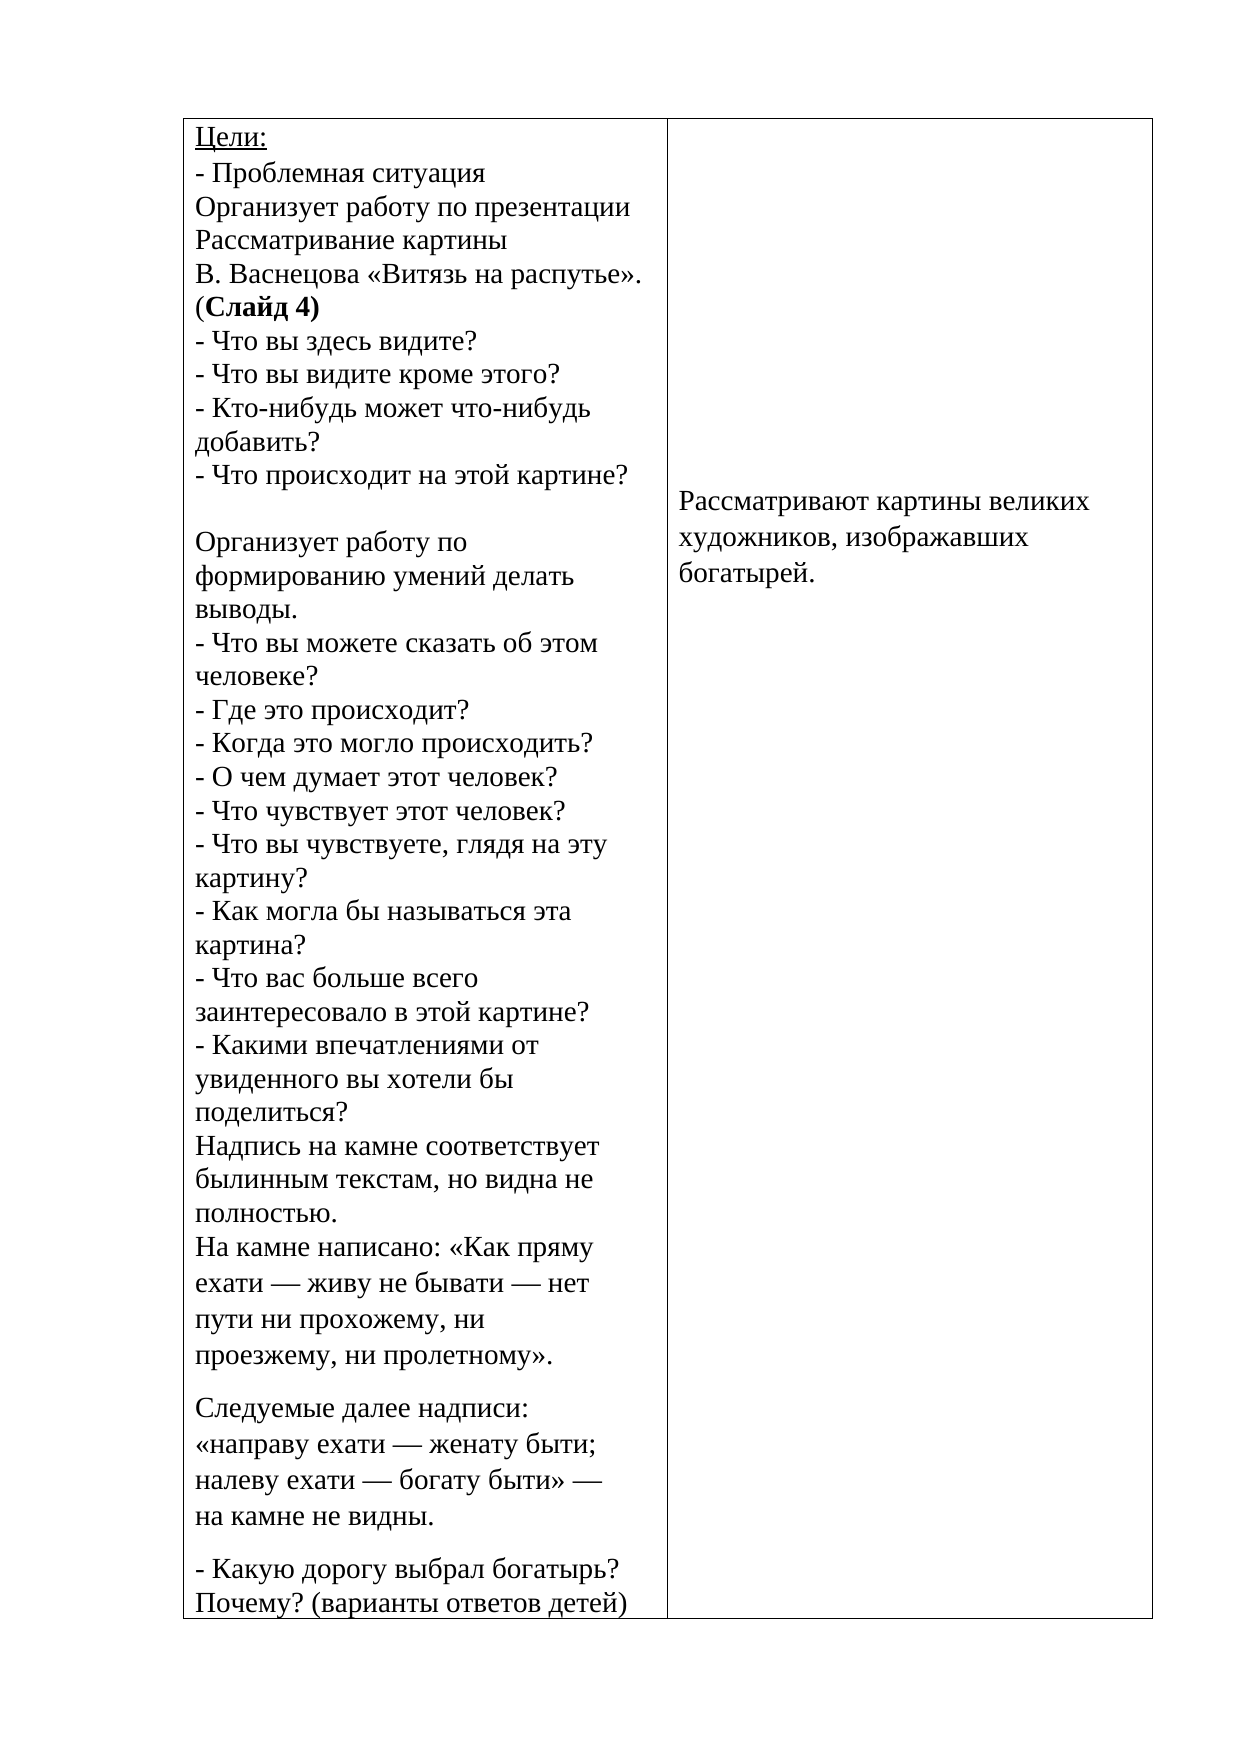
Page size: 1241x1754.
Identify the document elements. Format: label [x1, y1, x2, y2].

table_cell [184, 119, 667, 1618]
table_cell [668, 119, 1152, 1618]
